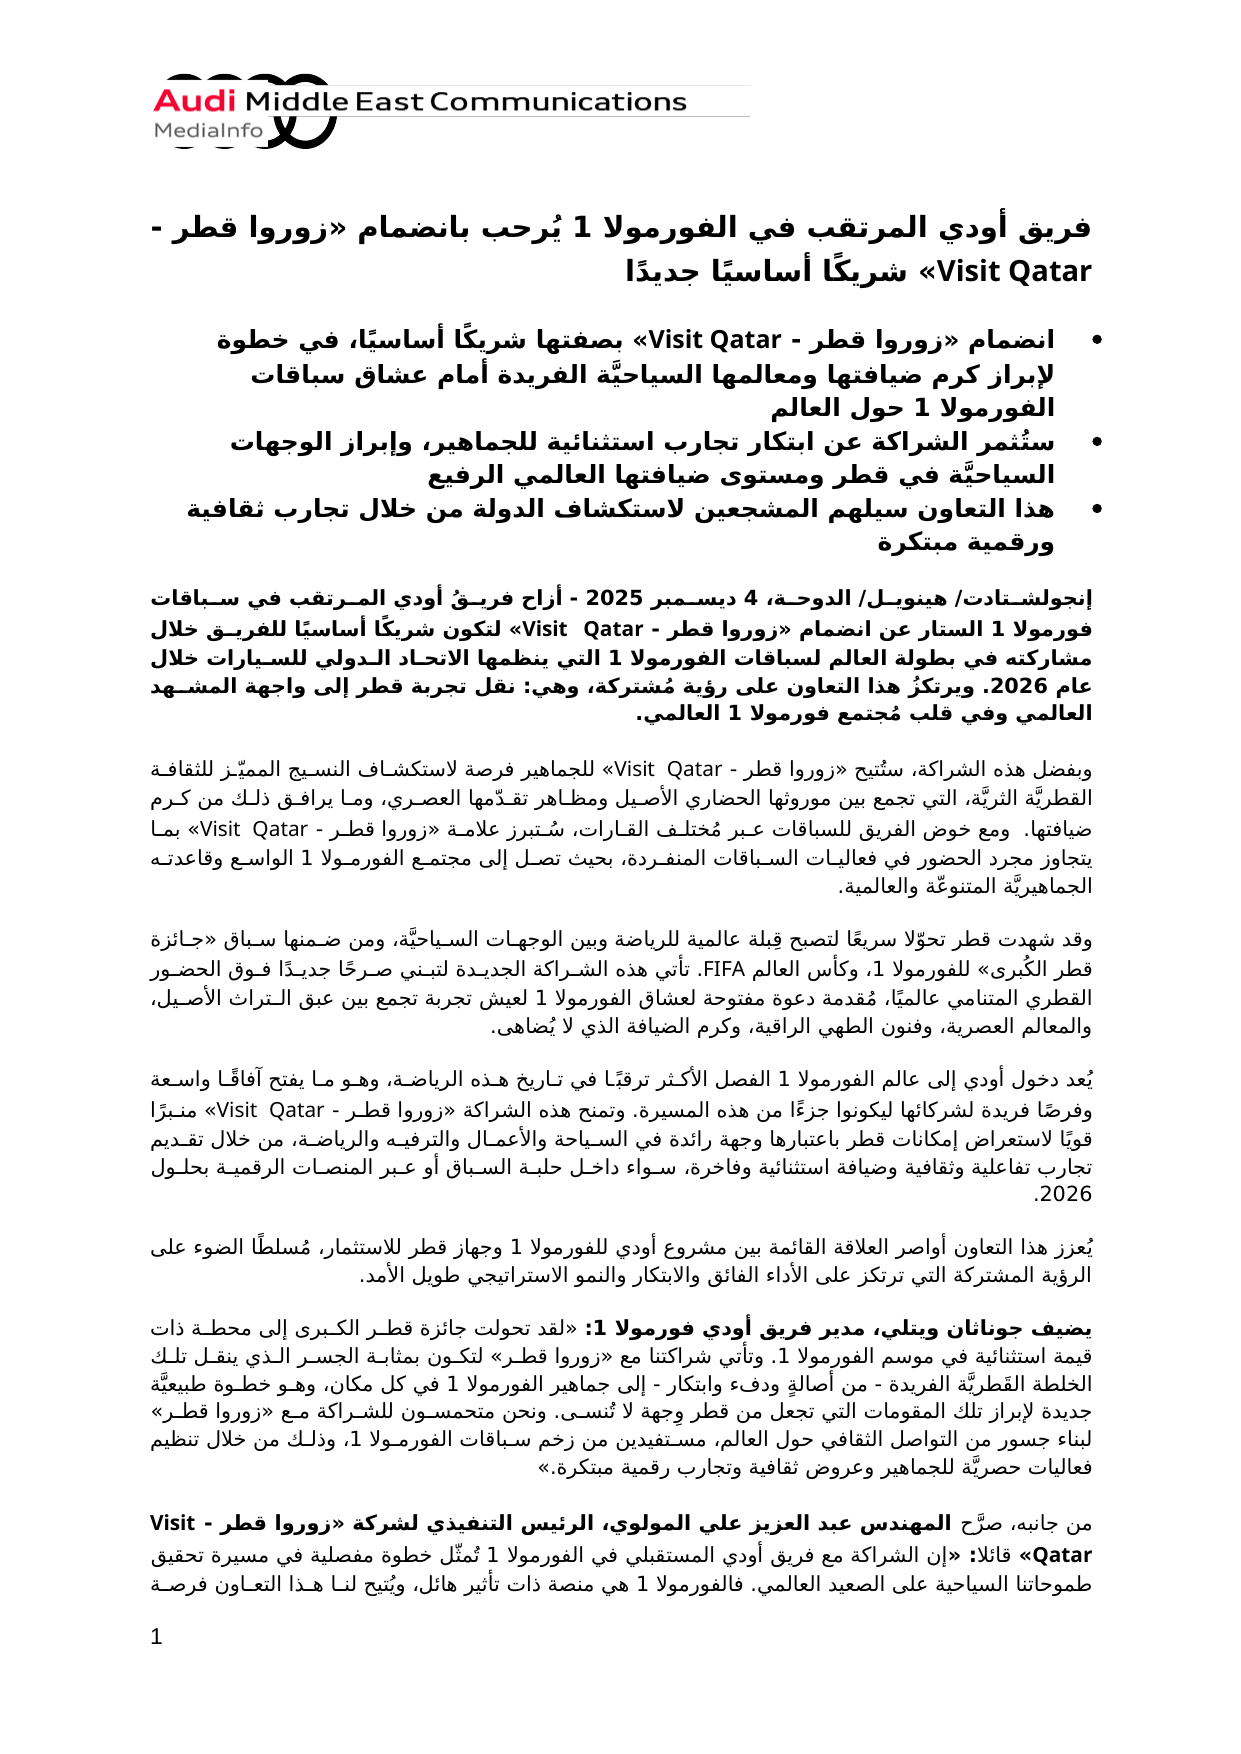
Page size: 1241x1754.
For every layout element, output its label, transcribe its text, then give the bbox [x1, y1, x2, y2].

text فريق أودي المرتقب في الفورمولا 1 يُرحب بانضمام «زوروا قطر - Visit Qatar» شريكًا أساسيًا جديدًا [148, 211, 1093, 290]
text يُعزز هذا التعاون أواصر العلاقة القائمة بين مشروع أودي للفورمولا 1 وجهاز قطر للاستثمار، مُسلطًا الضوء على الرؤية المشتركة التي ترتكز على الأداء الفائق والابتكار والنمو الاستراتيجي طويل الأمد. [150, 1235, 1093, 1287]
picture [150, 78, 750, 147]
text إنجولشتادت/ هينويل/ الدوحة، 4 ديسمبر 2025 - أزاح فريقُ أودي المرتقب في سباقات فورمولا 1 الستار عن انضمام «زوروا قطر - Visit Qatar» لتكون شريكًا أساسيًا للفريق خلال مشاركته في بطولة العالم لسباقات الفورمولا 1 التي ينظمها الاتحاد الدولي للسيارات خلال عام 2026. ويرتكزُ هذا التعاون على رؤية مُشتركة، وهي: نقل تجربة قطر إلى واجهة المشهد العالمي وفي قلب مُجتمع فورمولا 1 العالمي. [150, 586, 1093, 726]
text يُعد دخول أودي إلى عالم الفورمولا 1 الفصل الأكثر ترقبًا في تاريخ هذه الرياضة، وهو ما يفتح آفاقًا واسعة وفرصًا فريدة لشركائها ليكونوا جزءًا من هذه المسيرة. وتمنح هذه الشراكة «زوروا قطر - Visit Qatar» منبرًا قويًا لاستعراض إمكانات قطر باعتبارها وجهة رائدة في السياحة والأعمال والترفيه والرياضة، من خلال تقديم تجارب تفاعلية وثقافية وضيافة استثنائية وفاخرة، سواء داخل حلبة السباق أو عبر المنصات الرقمية بحلول 2026. [150, 1067, 1093, 1207]
list انضمام «زوروا قطر - Visit Qatar» بصفتها شريكًا أساسيًا، في خطوة لإبراز كرم ضيافتها ومعالمها السياحيَّة الفريدة أمام عشاق سباقات الفورمولا 1 حول العالم [150, 321, 1093, 422]
text يضيف جوناثان ويتلي، مدير فريق أودي فورمولا 1: «لقد تحولت جائزة قطر الكبرى إلى محطة ذات قيمة استثنائية في موسم الفورمولا 1. وتأتي شراكتنا مع «زوروا قطر» لتكون بمثابة الجسر الذي ينقل تلك الخلطة القَطريَّة الفريدة - من أصالةٍ ودفء وابتكار - إلى جماهير الفورمولا 1 في كل مكان، وهو خطوة طبيعيَّة جديدة لإبراز تلك المقومات التي تجعل من قطر وِجهة لا تُنسى. ونحن متحمسون للشراكة مع «زوروا قطر» لبناء جسور من التواصل الثقافي حول العالم، مستفيدين من زخم سباقات الفورمولا 1، وذلك من خلال تنظيم فعاليات حصريَّة للجماهير وعروض ثقافية وتجارب رقمية مبتكرة.» [150, 1316, 1093, 1479]
text وبفضل هذه الشراكة، ستُتيح «زوروا قطر - Visit Qatar» للجماهير فرصة لاستكشاف النسيج المميّز للثقافة القطريَّة الثريَّة، التي تجمع بين موروثها الحضاري الأصيل ومظاهر تقدّمها العصري، وما يرافق ذلك من كرم ضيافتها. ومع خوض الفريق للسباقات عبر مُختلف القارات، سُتبرز علامة «زوروا قطر - Visit Qatar» بما يتجاوز مجرد الحضور في فعاليات السباقات المنفردة، بحيث تصل إلى مجتمع الفورمولا 1 الواسع وقاعدته الجماهيريَّة المتنوعّة والعالمية. [150, 754, 1093, 898]
text وقد شهدت قطر تحوّلا سريعًا لتصبح قِبلة عالمية للرياضة وبين الوجهات السياحيَّة، ومن ضمنها سباق «جائزة قطر الكُبرى» للفورمولا 1، وكأس العالم FIFA. تأتي هذه الشراكة الجديدة لتبني صرحًا جديدًا فوق الحضور القطري المتنامي عالميًا، مُقدمة دعوة مفتوحة لعشاق الفورمولا 1 لعيش تجربة تجمع بين عبق التراث الأصيل، والمعالم العصرية، وفنون الطهي الراقية، وكرم الضيافة الذي لا يُضاهى. [150, 927, 1093, 1038]
list ستُثمر الشراكة عن ابتكار تجارب استثنائية للجماهير، وإبراز الوجهات السياحيَّة في قطر ومستوى ضيافتها العالمي الرفيع [150, 427, 1093, 489]
list هذا التعاون سيلهم المشجعين لاستكشاف الدولة من خلال تجارب ثقافية ورقمية مبتكرة [150, 494, 1093, 557]
